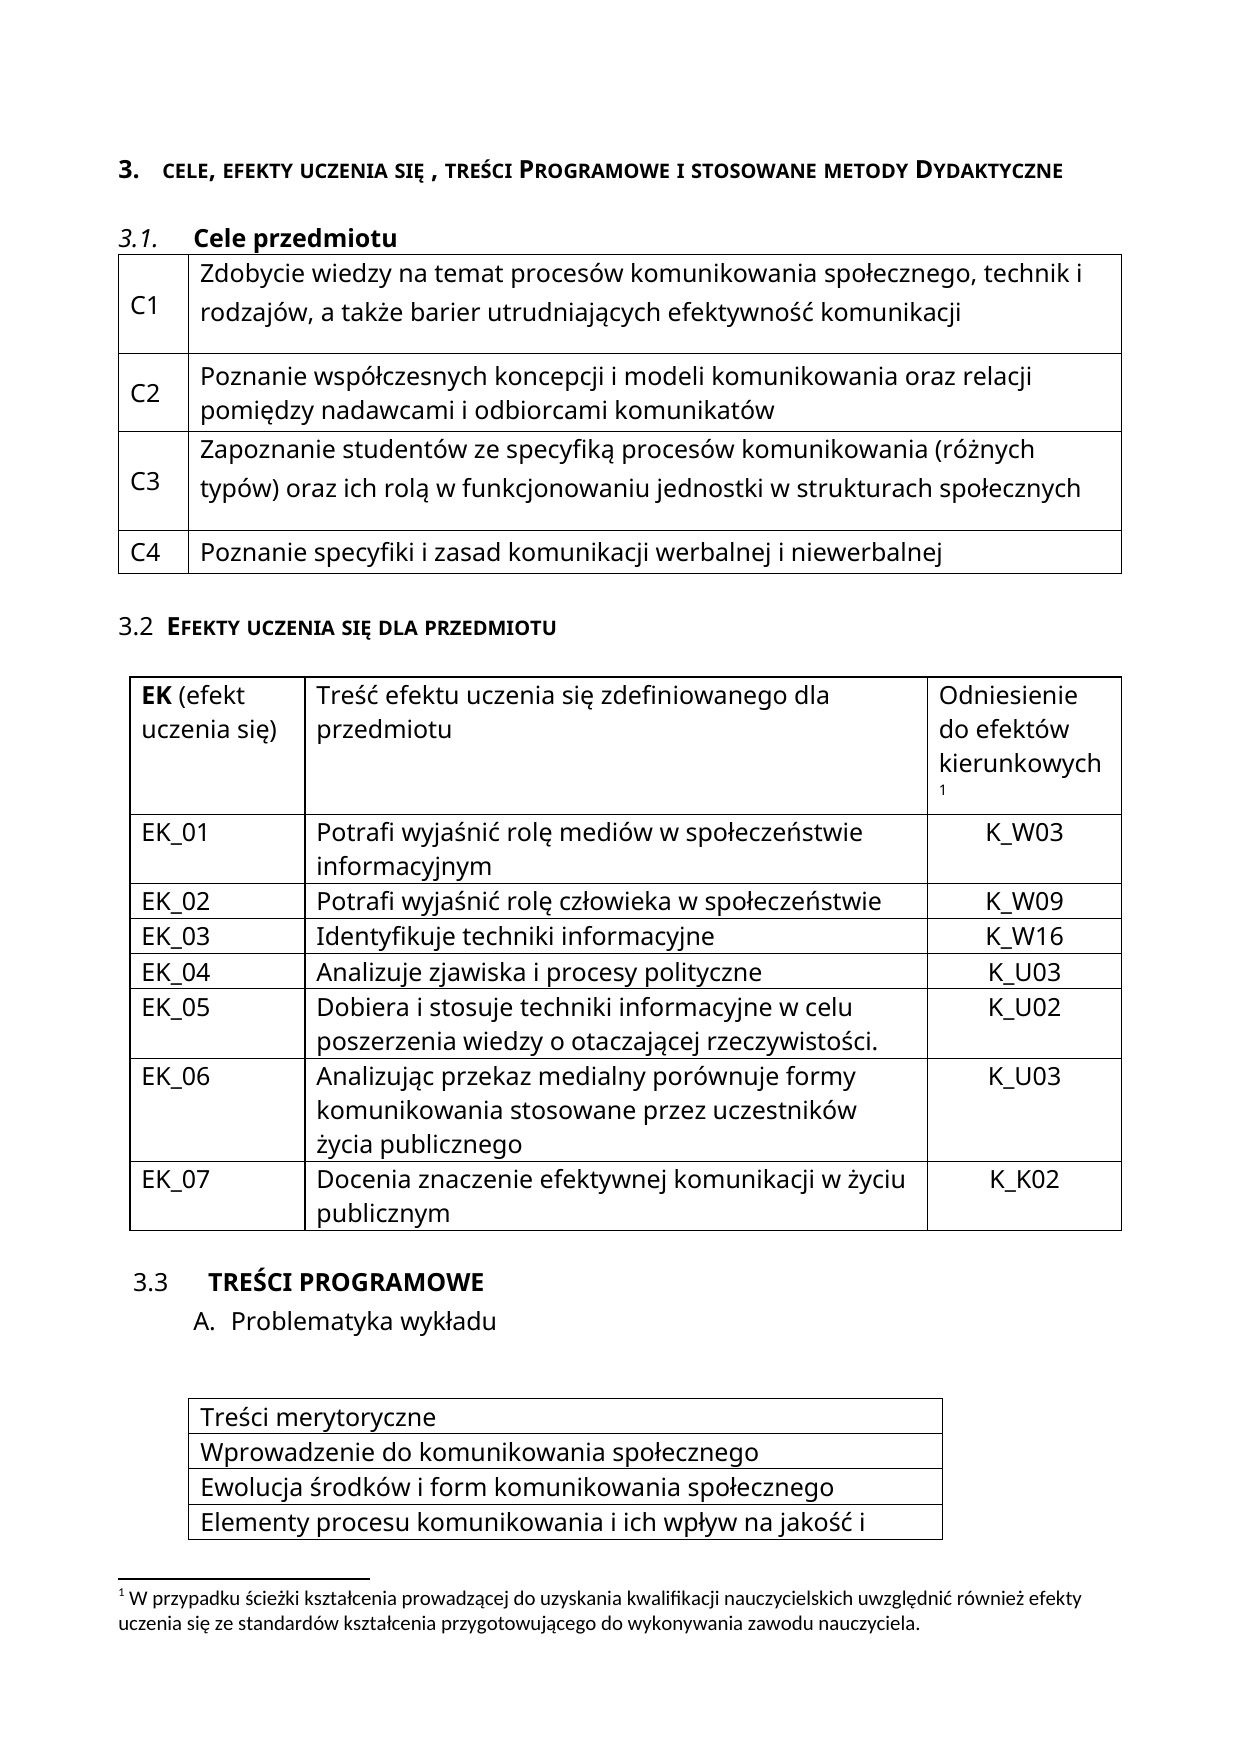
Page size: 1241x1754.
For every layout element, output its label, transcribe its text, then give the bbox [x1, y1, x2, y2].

table_cell Analizując przekaz medialny porównuje formy komunikowania stosowane przez uczestników życia publicznego [306, 1059, 927, 1161]
table_cell K_W09 [928, 884, 1121, 918]
table_cell EK_06 [131, 1059, 304, 1161]
table_cell Potrafi wyjaśnić rolę człowieka w społeczeństwie [306, 884, 927, 918]
list Cele przedmiotu [118, 220, 1122, 254]
table_header EK (efekt uczenia się) [131, 678, 304, 814]
table_header Treść efektu uczenia się zdefiniowanego dla przedmiotu [306, 678, 927, 814]
table_cell K_U03 [928, 954, 1121, 988]
table_cell Zapoznanie studentów ze specyfiką procesów komunikowania (różnych typów) oraz ich rolą w funkcjonowaniu jednostki w strukturach społecznych [189, 432, 1121, 530]
table_cell C4 [119, 531, 188, 573]
table_header Odniesienie do efektów kierunkowych [928, 678, 1121, 814]
table_cell K_W03 [928, 815, 1121, 883]
table_cell Poznanie współczesnych koncepcji i modeli komunikowania oraz relacji pomiędzy nadawcami i odbiorcami komunikatów [189, 354, 1121, 431]
table_cell K_U02 [928, 989, 1121, 1057]
table_cell Poznanie specyfiki i zasad komunikacji werbalnej i niewerbalnej [189, 531, 1121, 573]
table_cell Dobiera i stosuje techniki informacyjne w celu poszerzenia wiedzy o otaczającej rzeczywistości. [306, 989, 927, 1057]
table_cell EK_07 [131, 1162, 304, 1230]
table_cell Analizuje zjawiska i procesy polityczne [306, 954, 927, 988]
list TREŚCI PROGRAMOWE [133, 1265, 1122, 1299]
table_cell C3 [119, 432, 188, 530]
table_header C1 [119, 255, 188, 353]
list cele, efekty uczenia się , treści Programowe i stosowane metody Dydaktyczne [118, 152, 1122, 186]
list Problematyka wykładu [193, 1304, 1122, 1338]
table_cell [189, 1505, 942, 1538]
table_cell Wprowadzenie do komunikowania społecznego [189, 1434, 942, 1468]
table_cell EK_05 [131, 989, 304, 1057]
table_header Zdobycie wiedzy na temat procesów komunikowania społecznego, technik i rodzajów, a także barier utrudniających efektywność komunikacji [189, 255, 1121, 353]
table_cell K_K02 [928, 1162, 1121, 1230]
table_cell K_W16 [928, 919, 1121, 953]
table_cell Potrafi wyjaśnić rolę mediów w społeczeństwie informacyjnym [306, 815, 927, 883]
table_cell EK_03 [131, 919, 304, 953]
table_cell EK_02 [131, 884, 304, 918]
table_cell EK_01 [131, 815, 304, 883]
table_cell C2 [119, 354, 188, 431]
table_header Treści merytoryczne [189, 1399, 942, 1433]
text 3.2 Efekty uczenia się dla przedmiotu [118, 608, 1122, 642]
table_cell Identyfikuje techniki informacyjne [306, 919, 927, 953]
table_cell Docenia znaczenie efektywnej komunikacji w życiu publicznym [306, 1162, 927, 1230]
table_cell Ewolucja środków i form komunikowania społecznego [189, 1469, 942, 1503]
table_cell EK_04 [131, 954, 304, 988]
table_cell K_U03 [928, 1059, 1121, 1161]
